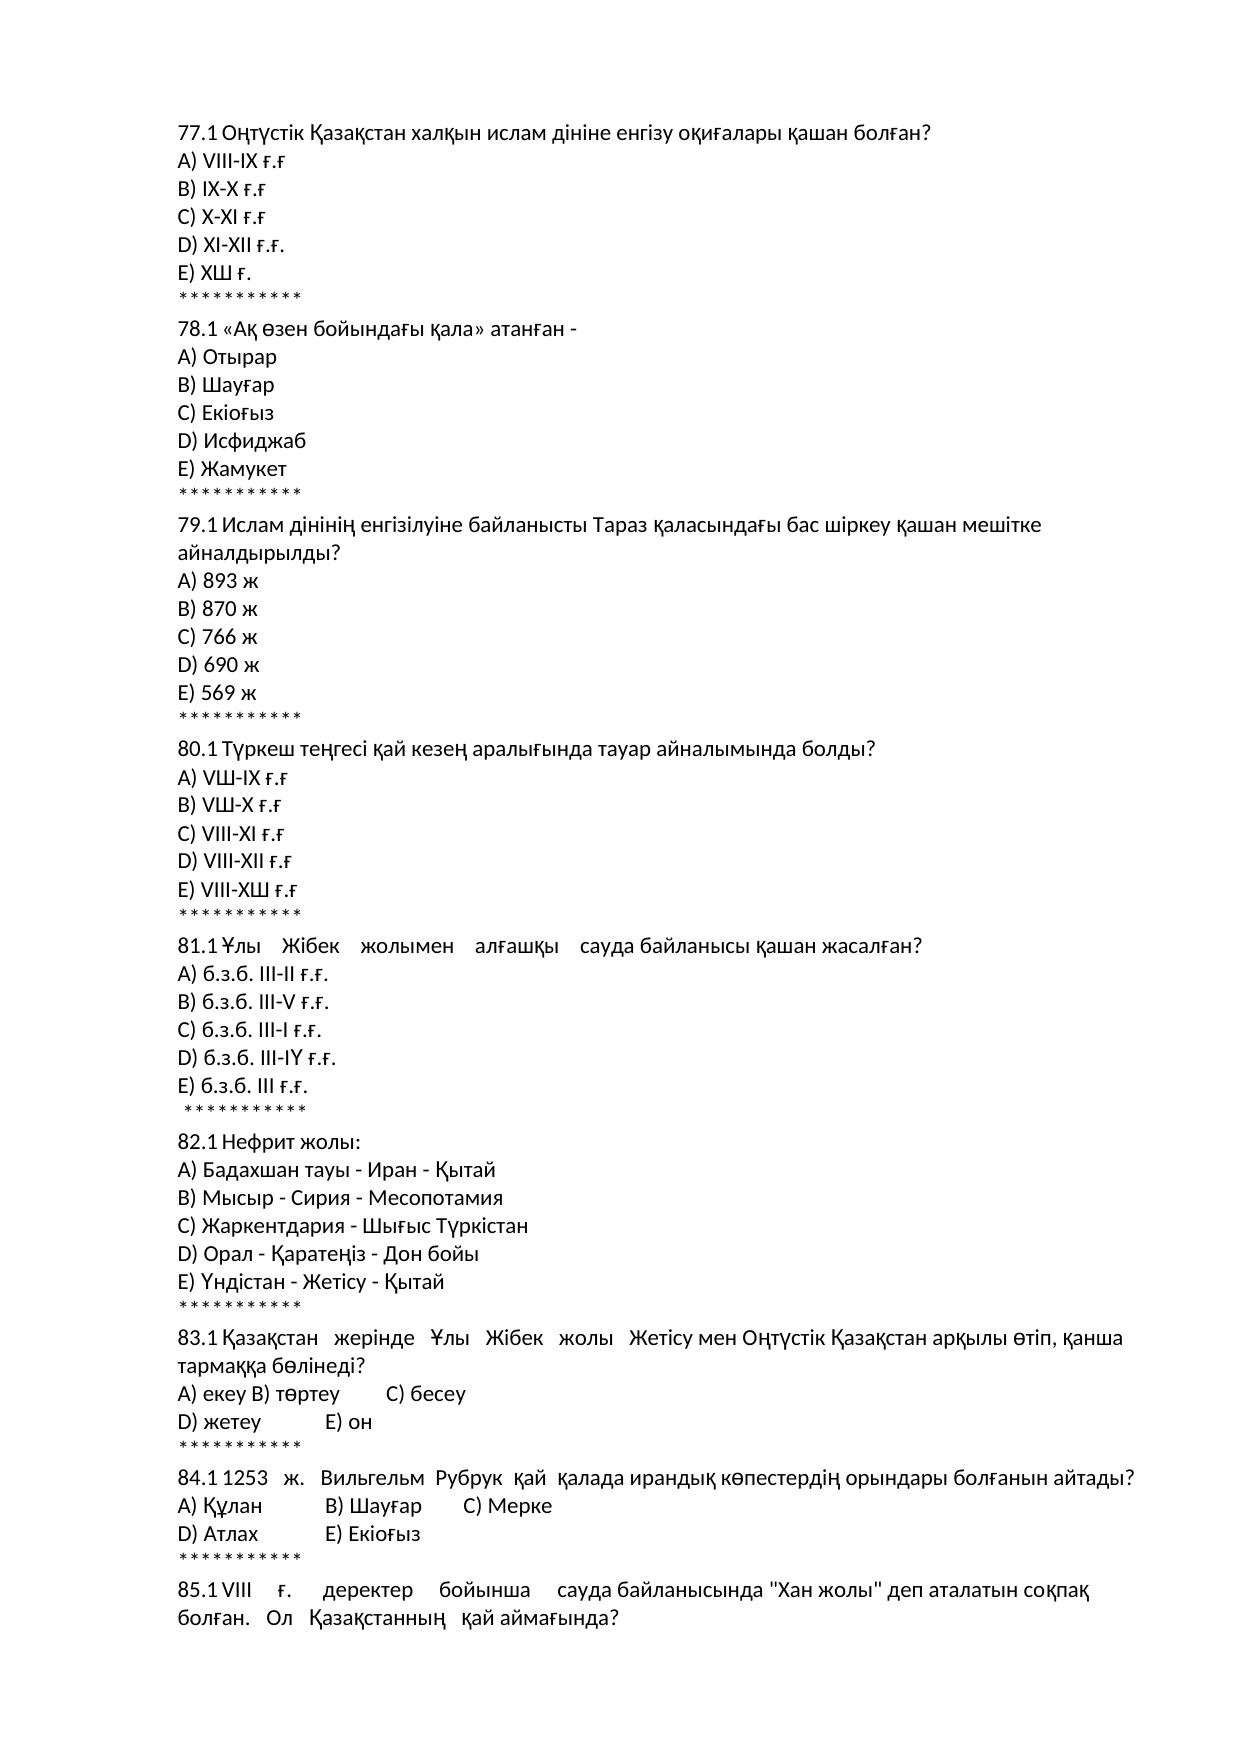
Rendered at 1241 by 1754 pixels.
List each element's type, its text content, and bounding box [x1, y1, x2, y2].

text D) XI-XII ғ.ғ. [177, 230, 1152, 258]
text С) Екіоғыз [177, 398, 1152, 426]
text А) 893 ж [177, 566, 1152, 594]
text Е) 569 ж [177, 678, 1152, 707]
text С) б.з.б. ІІІ-І ғ.ғ. [177, 1015, 1152, 1043]
text 81.1 Ұлы Жібек жолымен алғашқы сауда байланысы қашан жасалған? [177, 931, 1152, 959]
text С) Жаркентдария - Шығыс Түркістан [177, 1211, 1152, 1239]
text С) 766 ж [177, 622, 1152, 651]
text *********** [177, 482, 1152, 510]
text Е) Жамукет [177, 454, 1152, 482]
text Е) б.з.б. III ғ.ғ. [177, 1071, 1152, 1099]
text 82.1 Нефрит жолы: [177, 1127, 1152, 1155]
text D) 690 ж [177, 651, 1152, 678]
text D) б.з.б. ІІІ-ІҮ ғ.ғ. [177, 1043, 1152, 1071]
text Е) Үндістан - Жетісу - Қытай [177, 1267, 1152, 1295]
text 78.1 «Ақ өзен бойындағы қала» атанған - [177, 314, 1152, 342]
text *********** [177, 1295, 1152, 1323]
text D) Исфиджаб [177, 426, 1152, 454]
text 80.1 Түркеш теңгесі қай кезең аралығында тауар айналымында болды? [177, 734, 1152, 763]
text D) Атлах Е) Екіоғыз [177, 1519, 1152, 1547]
text *********** [177, 903, 1152, 931]
text В) ІХ-Х ғ.ғ [177, 174, 1152, 202]
text *********** [177, 286, 1152, 314]
text *********** [177, 1435, 1152, 1463]
text А) екеу В) төртеу С) бесеу [177, 1379, 1152, 1407]
text 83.1 Қазақстан жерінде Ұлы Жібек жолы Жетісу мен Оңтүстік Қазақстан арқылы өтіп, қанша тармаққа бөлінеді? [177, 1323, 1152, 1379]
text А) Бадахшан тауы - Иран - Қытай [177, 1155, 1152, 1183]
text В) 870 ж [177, 594, 1152, 622]
text Е) ХШ ғ. [177, 258, 1152, 286]
text D) Орал - Қаратеңіз - Дон бойы [177, 1239, 1152, 1267]
text А) б.з.б. ІІІ-ІІ ғ.ғ. [177, 959, 1152, 987]
text В) Шауғар [177, 370, 1152, 398]
text D) жетеу Е) он [177, 1407, 1152, 1435]
text 84.1 1253 ж. Вильгельм Рубрук қай қалада ирандық көпестердің орындары болғанын айтады? [177, 1463, 1152, 1491]
text *********** [177, 707, 1152, 734]
text *********** [177, 1099, 1152, 1127]
text В) Мысыр - Сирия - Месопотамия [177, 1183, 1152, 1211]
text С) VІІІ-ХІ ғ.ғ [177, 819, 1152, 847]
text А) Отырар [177, 342, 1152, 370]
text С) X-XI ғ.ғ [177, 202, 1152, 230]
text 79.1 Ислам дінінің енгізілуіне байланысты Тараз қаласындағы бас шіркеу қашан мешітке айналдырылды? [177, 510, 1152, 566]
text А) VШ-ІХ ғ.ғ [177, 763, 1152, 791]
text 85.1 VIII ғ. деректер бойынша сауда байланысында "Хан жолы" деп аталатын соқпақ болған. Ол Қазақстанның қaй аймағында? [177, 1575, 1152, 1631]
text *********** [177, 1547, 1152, 1575]
text 77.1 Оңтүстік Қазақстан халқын ислам дініне енгізу оқиғалары қашан болған? А) VIII-ІХ ғ.ғ [177, 118, 1152, 174]
text В) VШ-Х ғ.ғ [177, 791, 1152, 819]
text В) б.з.б. III-V ғ.ғ. [177, 987, 1152, 1015]
text Е) VІІІ-ХШ ғ.ғ [177, 875, 1152, 903]
text D) VІІІ-ХІІ ғ.ғ [177, 847, 1152, 875]
text А) Құлан В) Шауғар С) Мерке [177, 1491, 1152, 1519]
